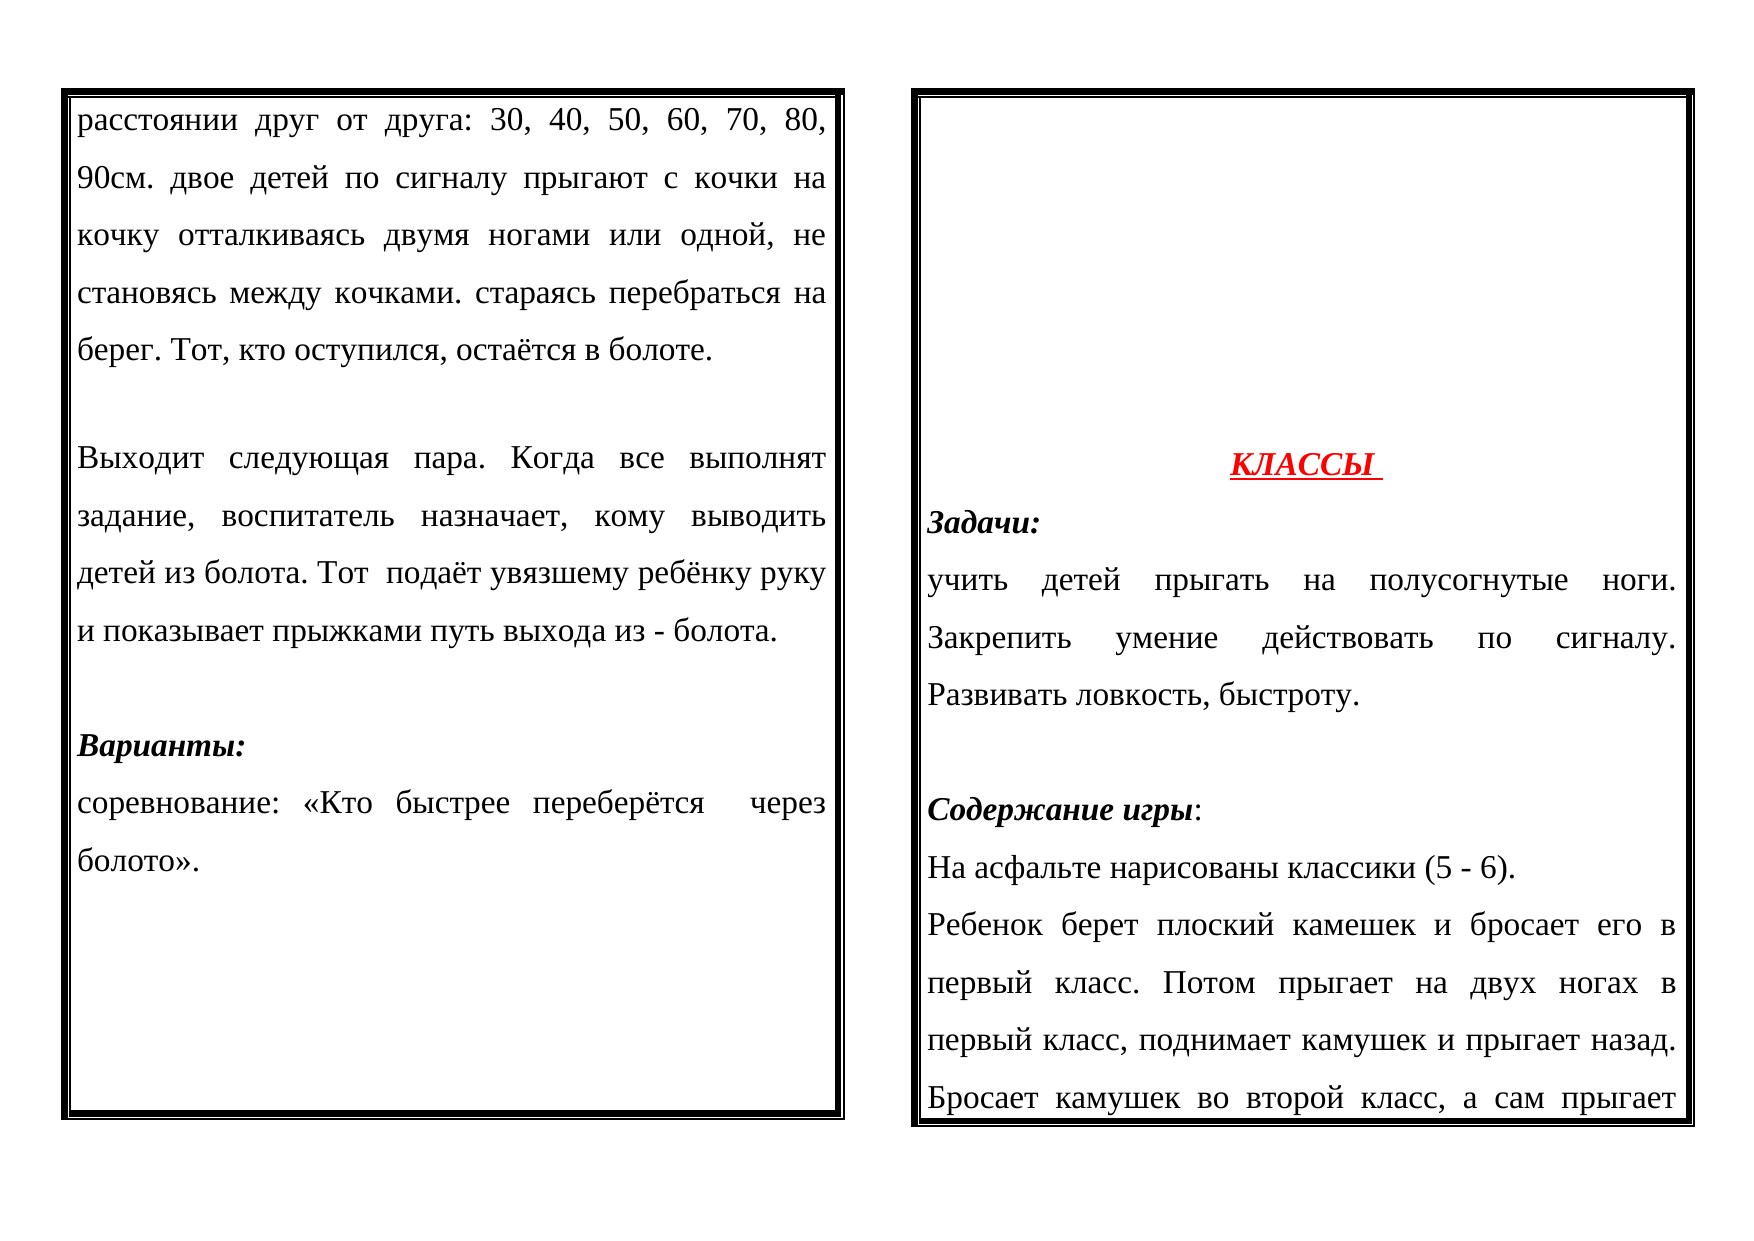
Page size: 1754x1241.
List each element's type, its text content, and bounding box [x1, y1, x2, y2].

text На асфальте нарисованы классики (5 - 6). [921, 836, 1686, 886]
text Содержание игры: [921, 778, 1686, 828]
text КЛАССЫ [921, 433, 1686, 483]
text Выходит следующая пара. Когда все выполнят задание, воспитатель назначает, кому выводить детей из болота. Тот подаёт увязшему ребёнку руку и показывает прыжками путь выхода из - болота. [71, 426, 835, 648]
text учить детей прыгать на полусогнутые ноги. Закрепить умение действовать по сигналу. Развивать ловкость, быстроту. [921, 548, 1686, 713]
text соревнование: «Кто быстрее переберётся через болото». [71, 771, 835, 878]
text Варианты: [71, 713, 835, 763]
text Задачи: [921, 491, 1686, 541]
